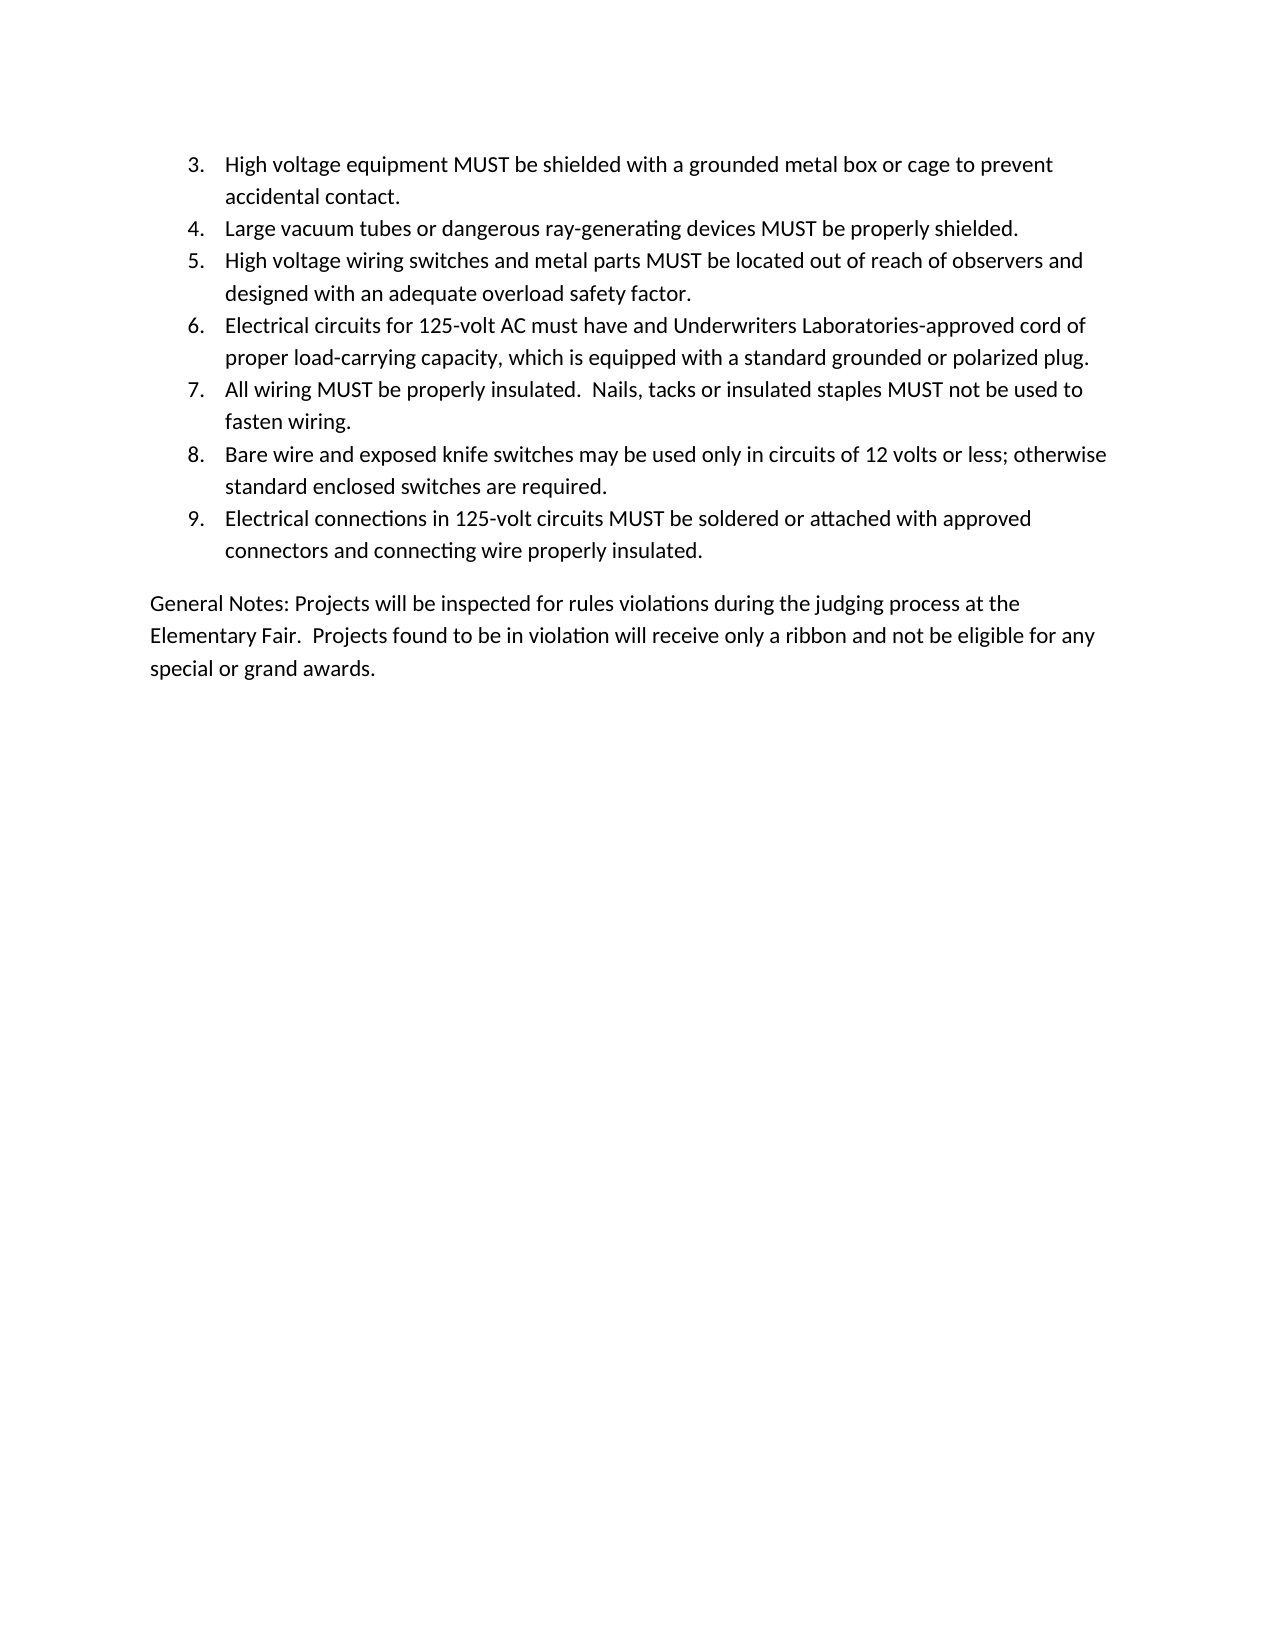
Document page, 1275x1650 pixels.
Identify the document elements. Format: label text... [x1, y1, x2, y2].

list Large vacuum tubes or dangerous ray-generating devices MUST be properly shielded. [187, 214, 1125, 242]
list Bare wire and exposed knife switches may be used only in circuits of 12 volts or less; otherwise standard enclosed switches are required. [187, 440, 1125, 500]
list All wiring MUST be properly insulated. Nails, tacks or insulated staples MUST not be used to fasten wiring. [187, 375, 1125, 436]
list Electrical circuits for 125-volt AC must have and Underwriters Laboratories-approved cord of proper load-carrying capacity, which is equipped with a standard grounded or polarized plug. [187, 311, 1125, 371]
list High voltage equipment MUST be shielded with a grounded metal box or cage to prevent accidental contact. [187, 150, 1125, 210]
list Electrical connections in 125-volt circuits MUST be soldered or attached with approved connectors and connecting wire properly insulated. [187, 504, 1125, 564]
text General Notes: Projects will be inspected for rules violations during the judging process at the Elementary Fair. Projects found to be in violation will receive only a ribbon and not be eligible for any special or grand awards. [150, 589, 1125, 682]
list High voltage wiring switches and metal parts MUST be located out of reach of observers and designed with an adequate overload safety factor. [187, 247, 1125, 307]
